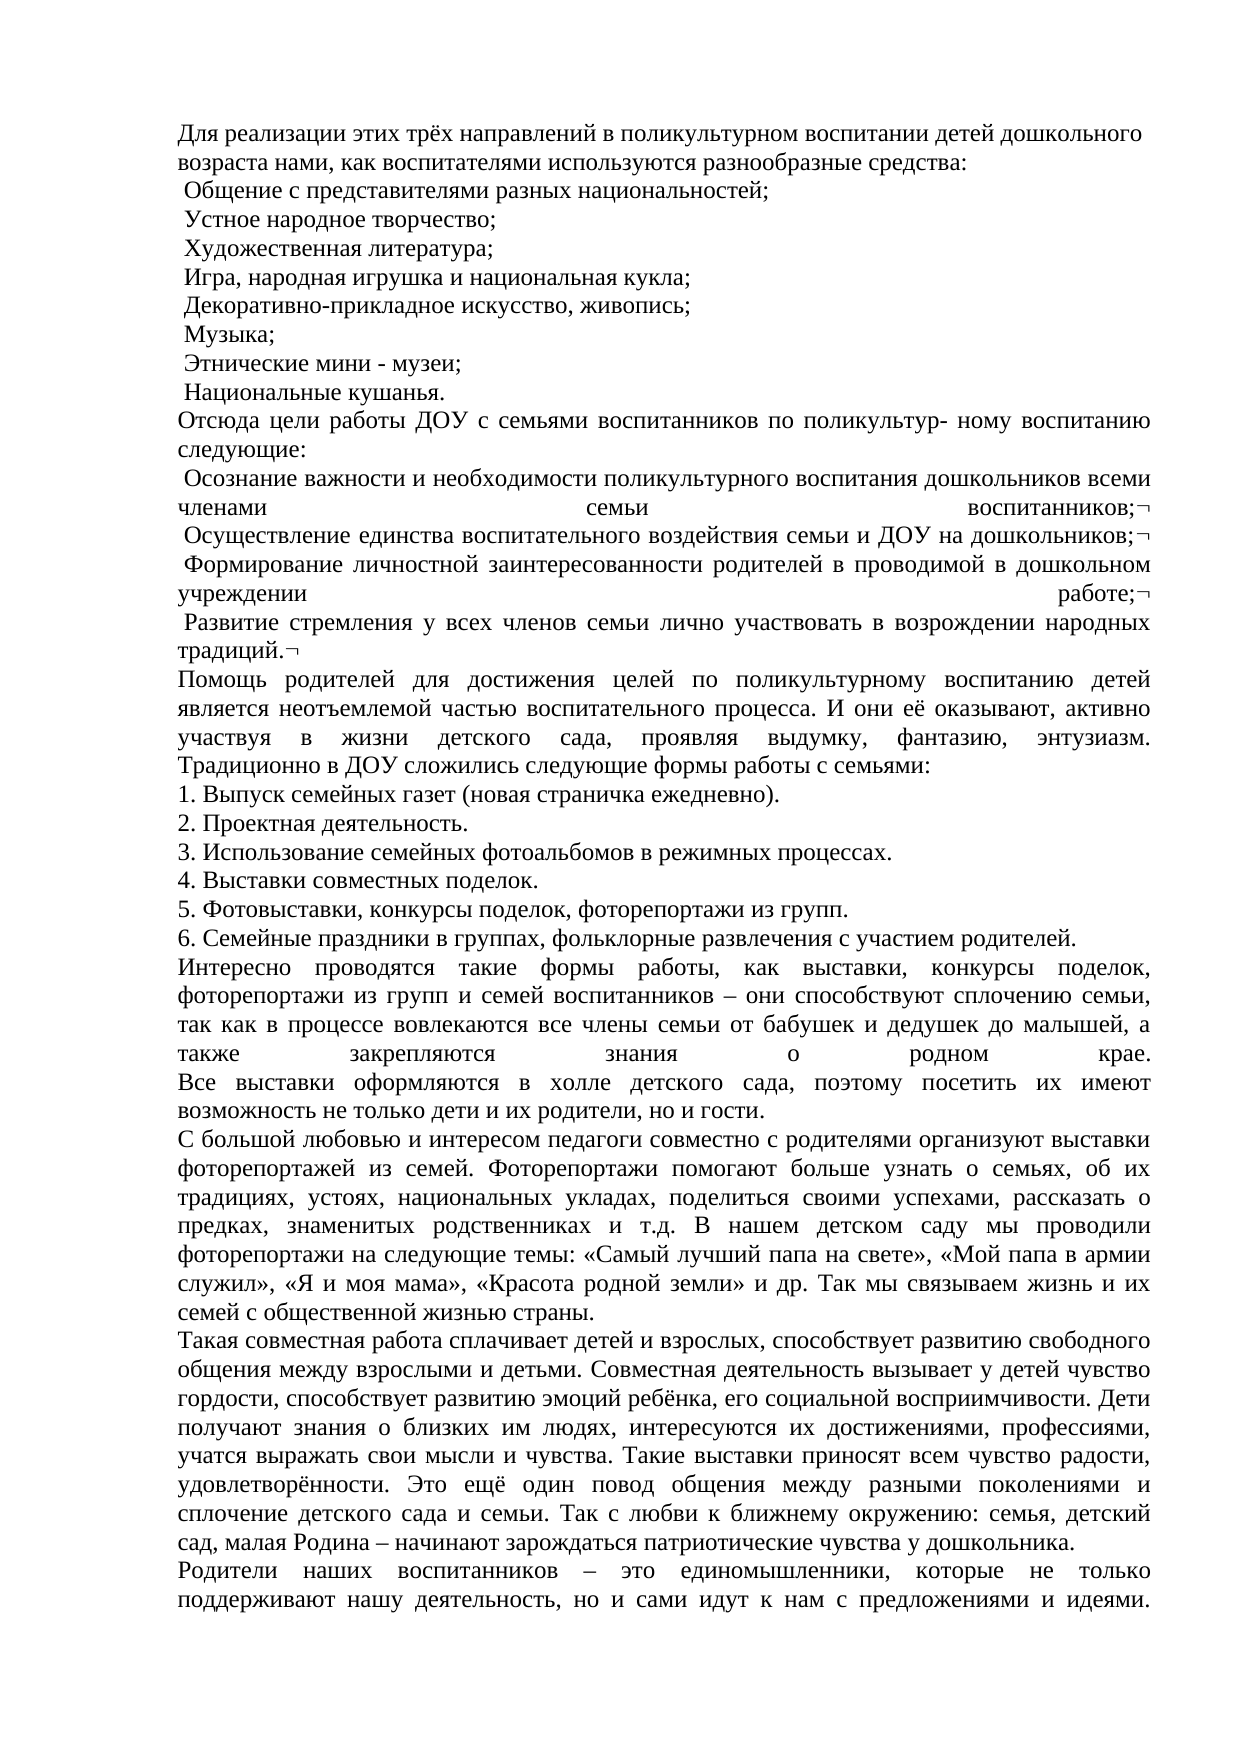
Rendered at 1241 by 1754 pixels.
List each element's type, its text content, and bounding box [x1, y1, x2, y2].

text Отсюда цели работы ДОУ с семьями воспитанников по поликультур- ному воспитанию следующие: Осознание важности и необходимости поликультурного воспитания дошкольников всеми членами семьи воспитанников; Осуществление единства воспитательного воздействия семьи и ДОУ на дошкольников; Формирование личностной заинтересованности родителей в проводимой в дошкольном учреждении работе; Развитие стремления у всех членов семьи лично участвовать в возрождении народных традиций. [177, 406, 1152, 664]
text Помощь родителей для достижения целей по поликультурному воспитанию детей является неотъемлемой частью воспитательного процесса. И они её оказывают, активно участвуя в жизни детского сада, проявляя выдумку, фантазию, энтузиазм. Традиционно в ДОУ сложились следующие формы работы с семьями: [177, 664, 1152, 779]
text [177, 1556, 1152, 1613]
text Для реализации этих трёх направлений в поликультурном воспитании детей дошкольного возраста нами, как воспитателями используются разнообразные средства: Общение с представителями разных национальностей; Устное народное творчество; Художественная литература; Игра, народная игрушка и национальная кукла; Декоративно-прикладное искусство, живопись; Музыка; Этнические мини - музеи; Национальные кушанья. [177, 118, 1152, 406]
text С большой любовью и интересом педагоги совместно с родителями организуют выставки фоторепортажей из семей. Фоторепортажи помогают больше узнать о семьях, об их традициях, устоях, национальных укладах, поделиться своими успехами, рассказать о предках, знаменитых родственниках и т.д. В нашем детском саду мы проводили фоторепортажи на следующие темы: «Самый лучший папа на свете», «Мой папа в армии служил», «Я и моя мама», «Красота родной земли» и др. Так мы связываем жизнь и их семей с общественной жизнью страны. [177, 1124, 1152, 1326]
text Такая совместная работа сплачивает детей и взрослых, способствует развитию свободного общения между взрослыми и детьми. Совместная деятельность вызывает у детей чувство гордости, способствует развитию эмоций ребёнка, его социальной восприимчивости. Дети получают знания о близких им людях, интересуются их достижениями, профессиями, учатся выражать свои мысли и чувства. Такие выставки приносят всем чувство радости, удовлетворённости. Это ещё один повод общения между разными поколениями и сплочение детского сада и семьи. Так с любви к ближнему окружению: семья, детский сад, малая Родина – начинают зарождаться патриотические чувства у дошкольника. [177, 1326, 1152, 1556]
text 1. Выпуск семейных газет (новая страничка ежедневно). 2. Проектная деятельность. 3. Использование семейных фотоальбомов в режимных процессах. 4. Выставки совместных поделок. 5. Фотовыставки, конкурсы поделок, фоторепортажи из групп. 6. Семейные праздники в группах, фольклорные развлечения с участием родителей. [177, 779, 1152, 952]
text Интересно проводятся такие формы работы, как выставки, конкурсы поделок, фоторепортажи из групп и семей воспитанников – они способствуют сплочению семьи, так как в процессе вовлекаются все члены семьи от бабушек и дедушек до малышей, а также закрепляются знания о родном крае. Все выставки оформляются в холле детского сада, поэтому посетить их имеют возможность не только дети и их родители, но и гости. [177, 952, 1152, 1124]
